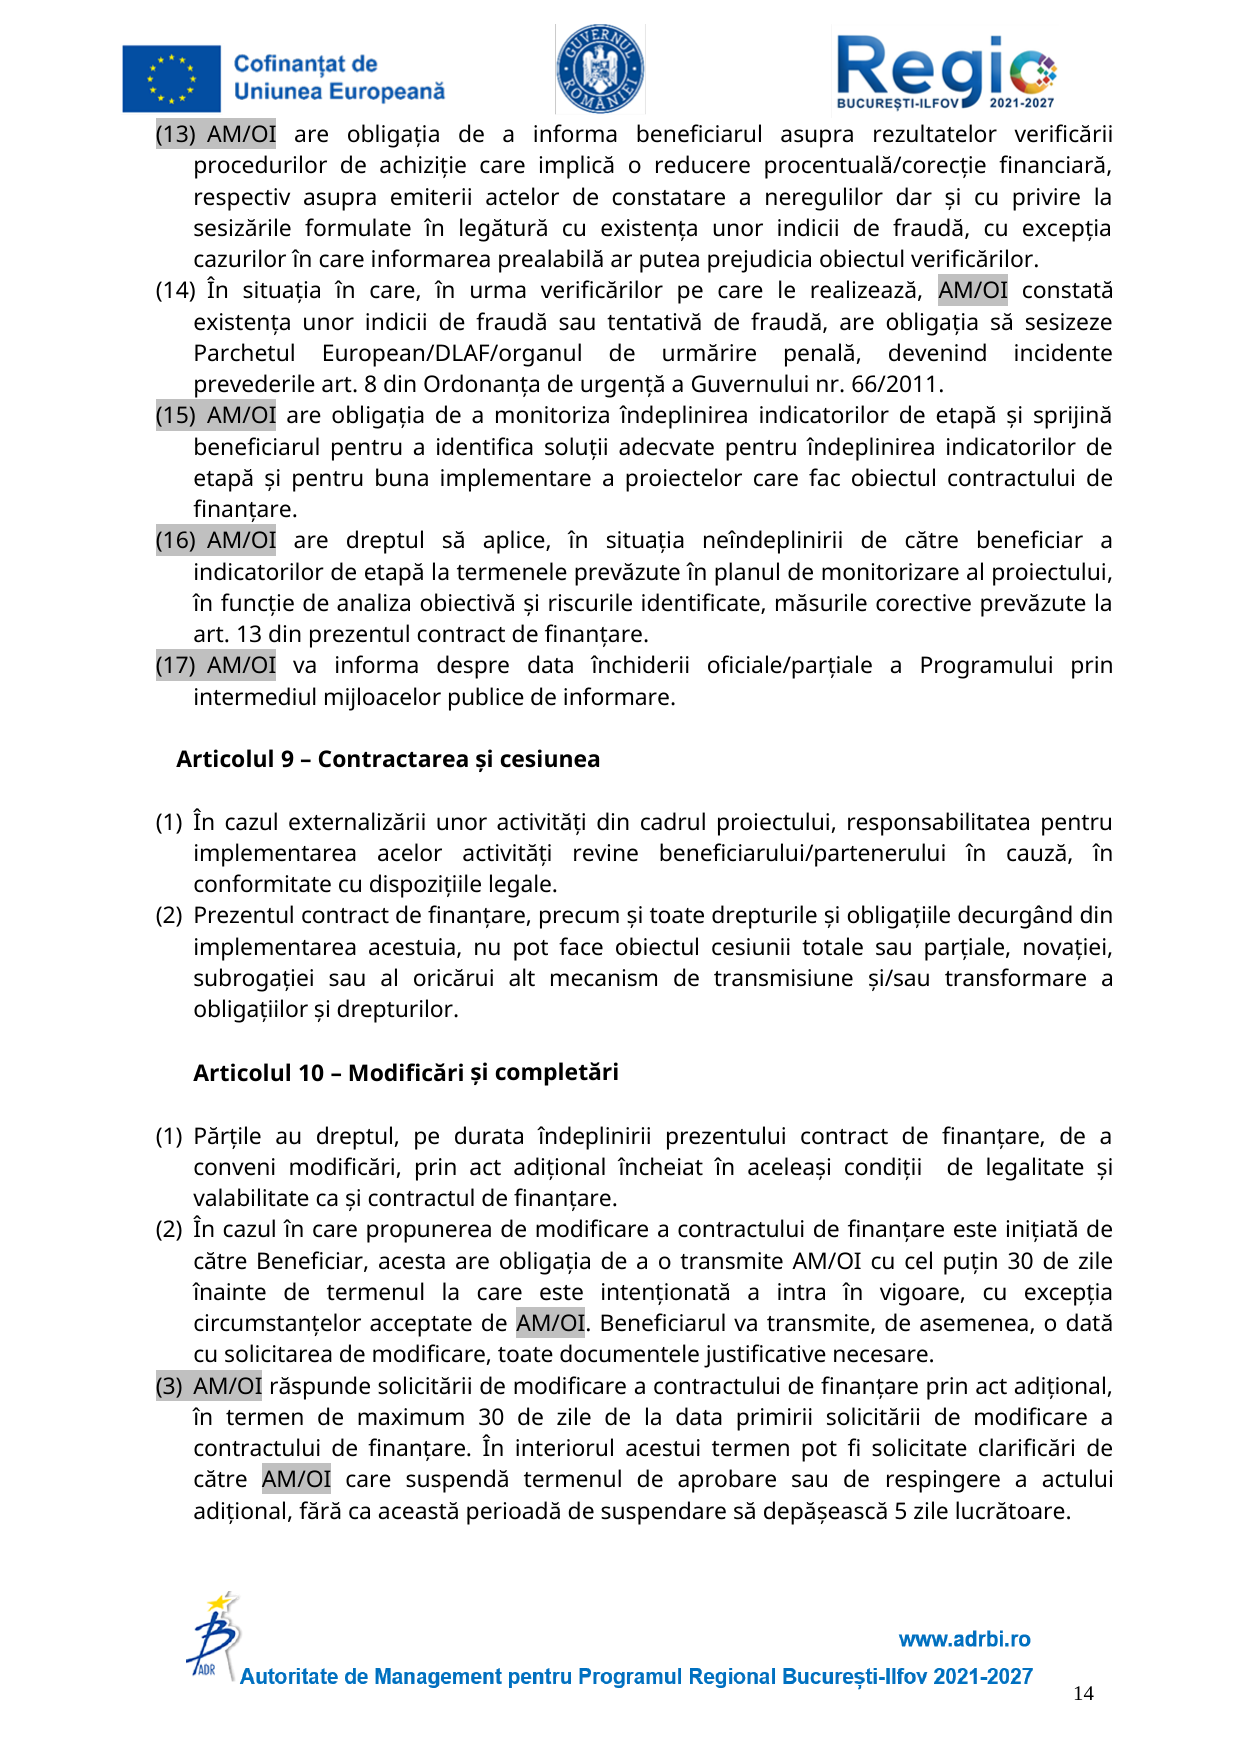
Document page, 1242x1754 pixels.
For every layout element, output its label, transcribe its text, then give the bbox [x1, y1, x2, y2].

list AM/OI are dreptul să aplice, în situația neîndeplinirii de către beneficiar a indicatorilor de etapă la termenele prevăzute în planul de monitorizare al proiectului, în funcție de analiza obiectivă și riscurile identificate, măsurile corective prevăzute la art. 13 din prezentul contract de finanțare. [156, 524, 1114, 649]
list AM/OI va informa despre data închiderii oficiale/parţiale a Programului prin intermediul mijloacelor publice de informare. [156, 649, 1114, 712]
list În cazul în care propunerea de modificare a contractului de finanțare este inițiată de către Beneficiar, acesta are obligația de a o transmite AM/OI cu cel puțin 30 de zile înainte de termenul la care este intenționată a intra în vigoare, cu excepția circumstanțelor acceptate de AM/OI. Beneficiarul va transmite, de asemenea, o dată cu solicitarea de modificare, toate documentele justificative necesare. [156, 1213, 1114, 1369]
list În situația în care, în urma verificărilor pe care le realizează, AM/OI constată existența unor indicii de fraudă sau tentativă de fraudă, are obligația să sesizeze Parchetul European/DLAF/organul de urmărire penală, devenind incidente prevederile art. 8 din Ordonanța de urgență a Guvernului nr. 66/2011. [156, 274, 1114, 399]
text Articolul 10 – Modificări și completări [118, 1056, 1122, 1088]
list AM/OI are obligația de a monitoriza îndeplinirea indicatorilor de etapă și sprijină beneficiarul pentru a identifica soluții adecvate pentru îndeplinirea indicatorilor de etapă și pentru buna implementare a proiectelor care fac obiectul contractului de finanțare. [156, 399, 1114, 524]
text Articolul 9 – Contractarea și cesiunea [118, 743, 1122, 774]
picture [118, 24, 1060, 118]
list Prezentul contract de finanțare, precum şi toate drepturile şi obligațiile decurgând din implementarea acestuia, nu pot face obiectul cesiunii totale sau parțiale, novației, subrogației sau al oricărui alt mecanism de transmisiune şi/sau transformare a obligațiilor şi drepturilor. [156, 899, 1114, 1024]
list Părțile au dreptul, pe durata îndeplinirii prezentului contract de finanțare, de a conveni modificări, prin act adițional încheiat în aceleași condiții de legalitate și valabilitate ca şi contractul de finanțare. [156, 1119, 1114, 1213]
list În cazul externalizării unor activități din cadrul proiectului, responsabilitatea pentru implementarea acelor activități revine beneficiarului/partenerului în cauză, în conformitate cu dispozițiile legale. [156, 806, 1114, 899]
picture [146, 1589, 1073, 1701]
list AM/OI are obligația de a informa beneficiarul asupra rezultatelor verificării procedurilor de achiziție care implică o reducere procentuală/corecție financiară, respectiv asupra emiterii actelor de constatare a neregulilor dar și cu privire la sesizările formulate în legătură cu existența unor indicii de fraudă, cu excepția cazurilor în care informarea prealabilă ar putea prejudicia obiectul verificărilor. [156, 118, 1114, 274]
list AM/OI răspunde solicitării de modificare a contractului de finanțare prin act adițional, în termen de maximum 30 de zile de la data primirii solicitării de modificare a contractului de finanțare. În interiorul acestui termen pot fi solicitate clarificări de către AM/OI care suspendă termenul de aprobare sau de respingere a actului adițional, fără ca această perioadă de suspendare să depășească 5 zile lucrătoare. [156, 1369, 1114, 1526]
